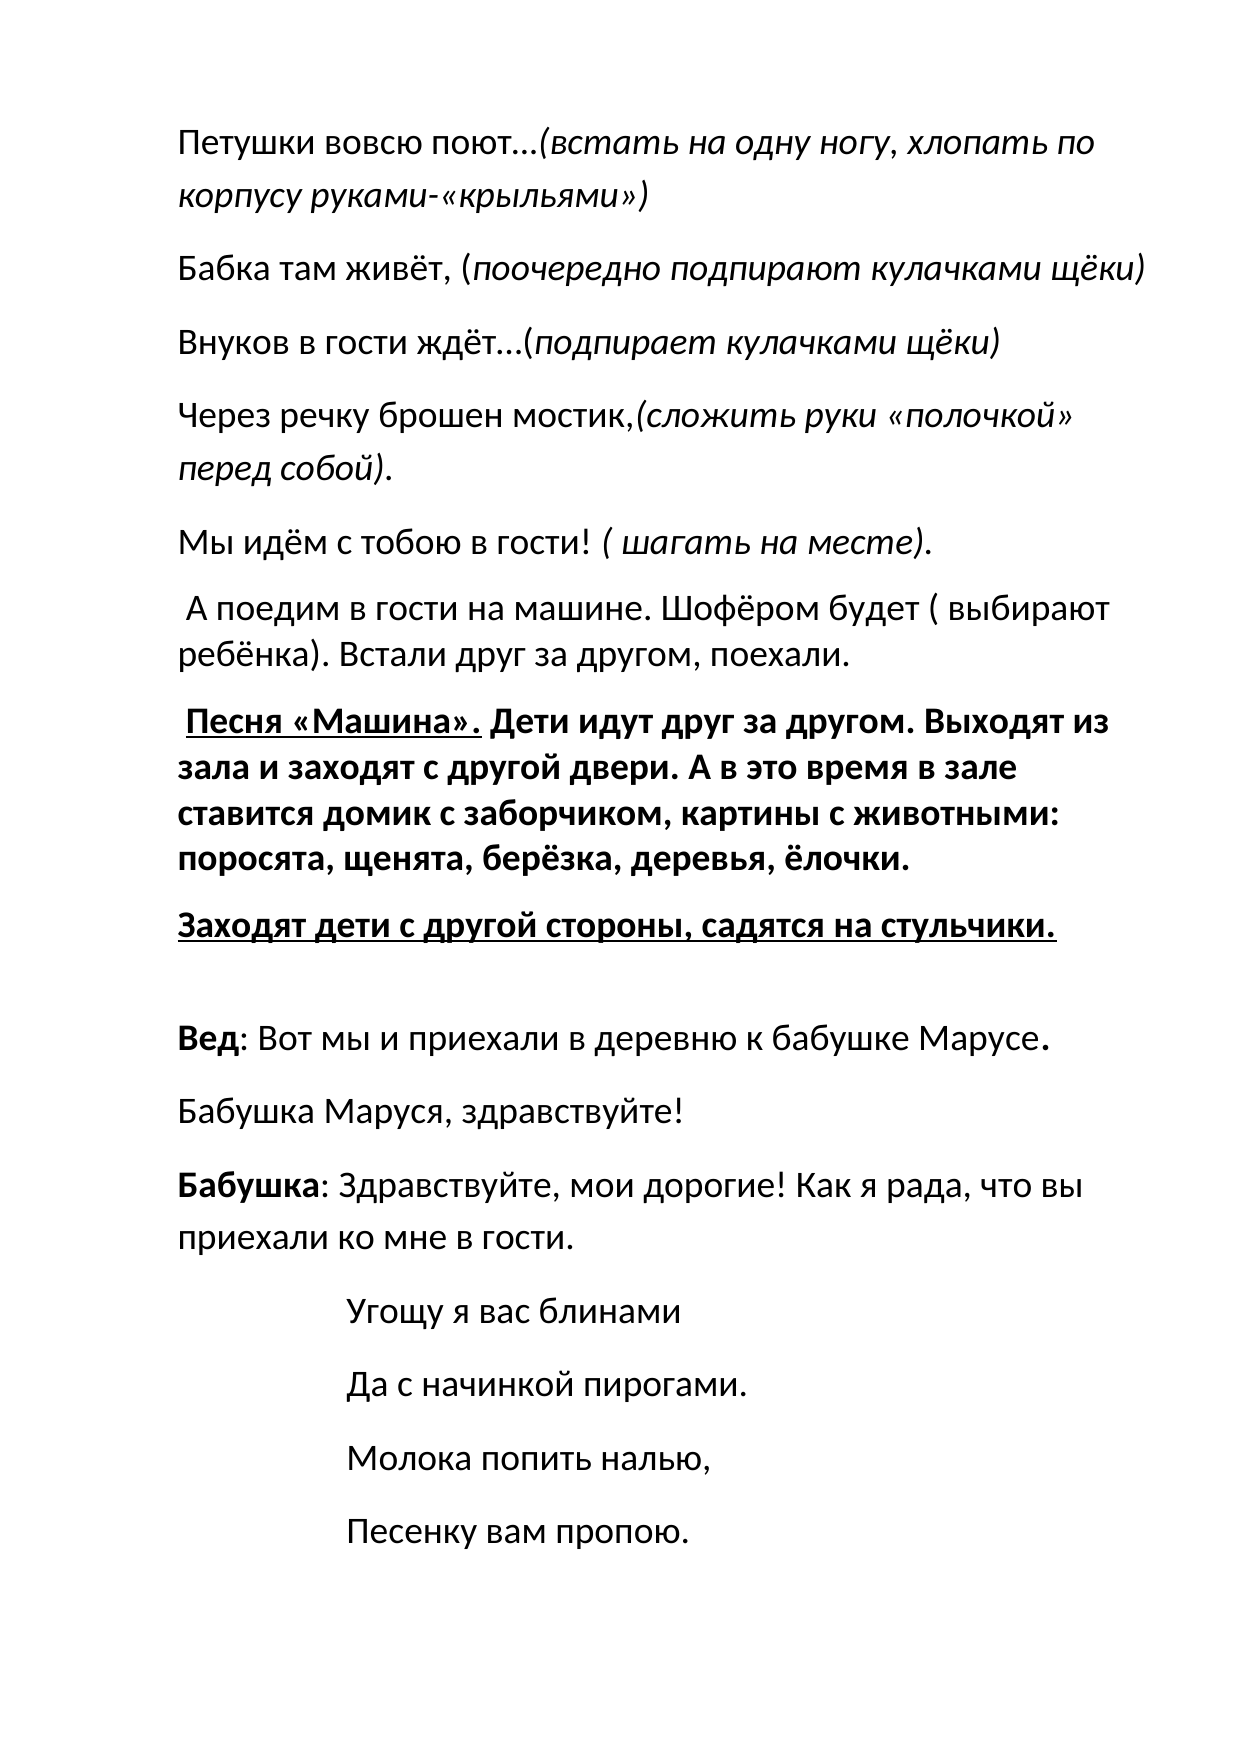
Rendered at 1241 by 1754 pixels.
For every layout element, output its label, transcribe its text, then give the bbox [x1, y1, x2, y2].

text Да с начинкой пирогами. [177, 1360, 1152, 1406]
text Бабушка: Здравствуйте, мои дорогие! Как я рада, что вы приехали ко мне в гости. [177, 1161, 1152, 1259]
text Угощу я вас блинами [177, 1287, 1152, 1333]
text Внуков в гости ждёт…(подпирает кулачками щёки) [177, 318, 1152, 364]
text Петушки вовсю поют…(встать на одну ногу, хлопать по корпусу руками-«крыльями») [177, 118, 1152, 217]
text Бабка там живёт, (поочередно подпирают кулачками щёки) [177, 244, 1152, 290]
text Заходят дети с другой стороны, садятся на стульчики. [177, 901, 1152, 947]
text Мы идём с тобою в гости! ( шагать на месте). [177, 518, 1152, 563]
text Через речку брошен мостик,(сложить руки «полочкой» перед собой). [177, 391, 1152, 490]
text А поедим в гости на машине. Шофёром будет ( выбирают ребёнка). Встали друг за другом, поехали. [177, 584, 1152, 676]
text Песенку вам пропою. [177, 1507, 1152, 1553]
text Песня «Машина». Дети идут друг за другом. Выходят из зала и заходят с другой двери. А в это время в зале ставится домик с заборчиком, картины с животными: поросята, щенята, берёзка, деревья, ёлочки. [177, 697, 1152, 880]
text Молока попить налью, [177, 1434, 1152, 1480]
text Бабушка Маруся, здравствуйте! [177, 1087, 1152, 1133]
text Вед: Вот мы и приехали в деревню к бабушке Марусе. [177, 1013, 1152, 1059]
